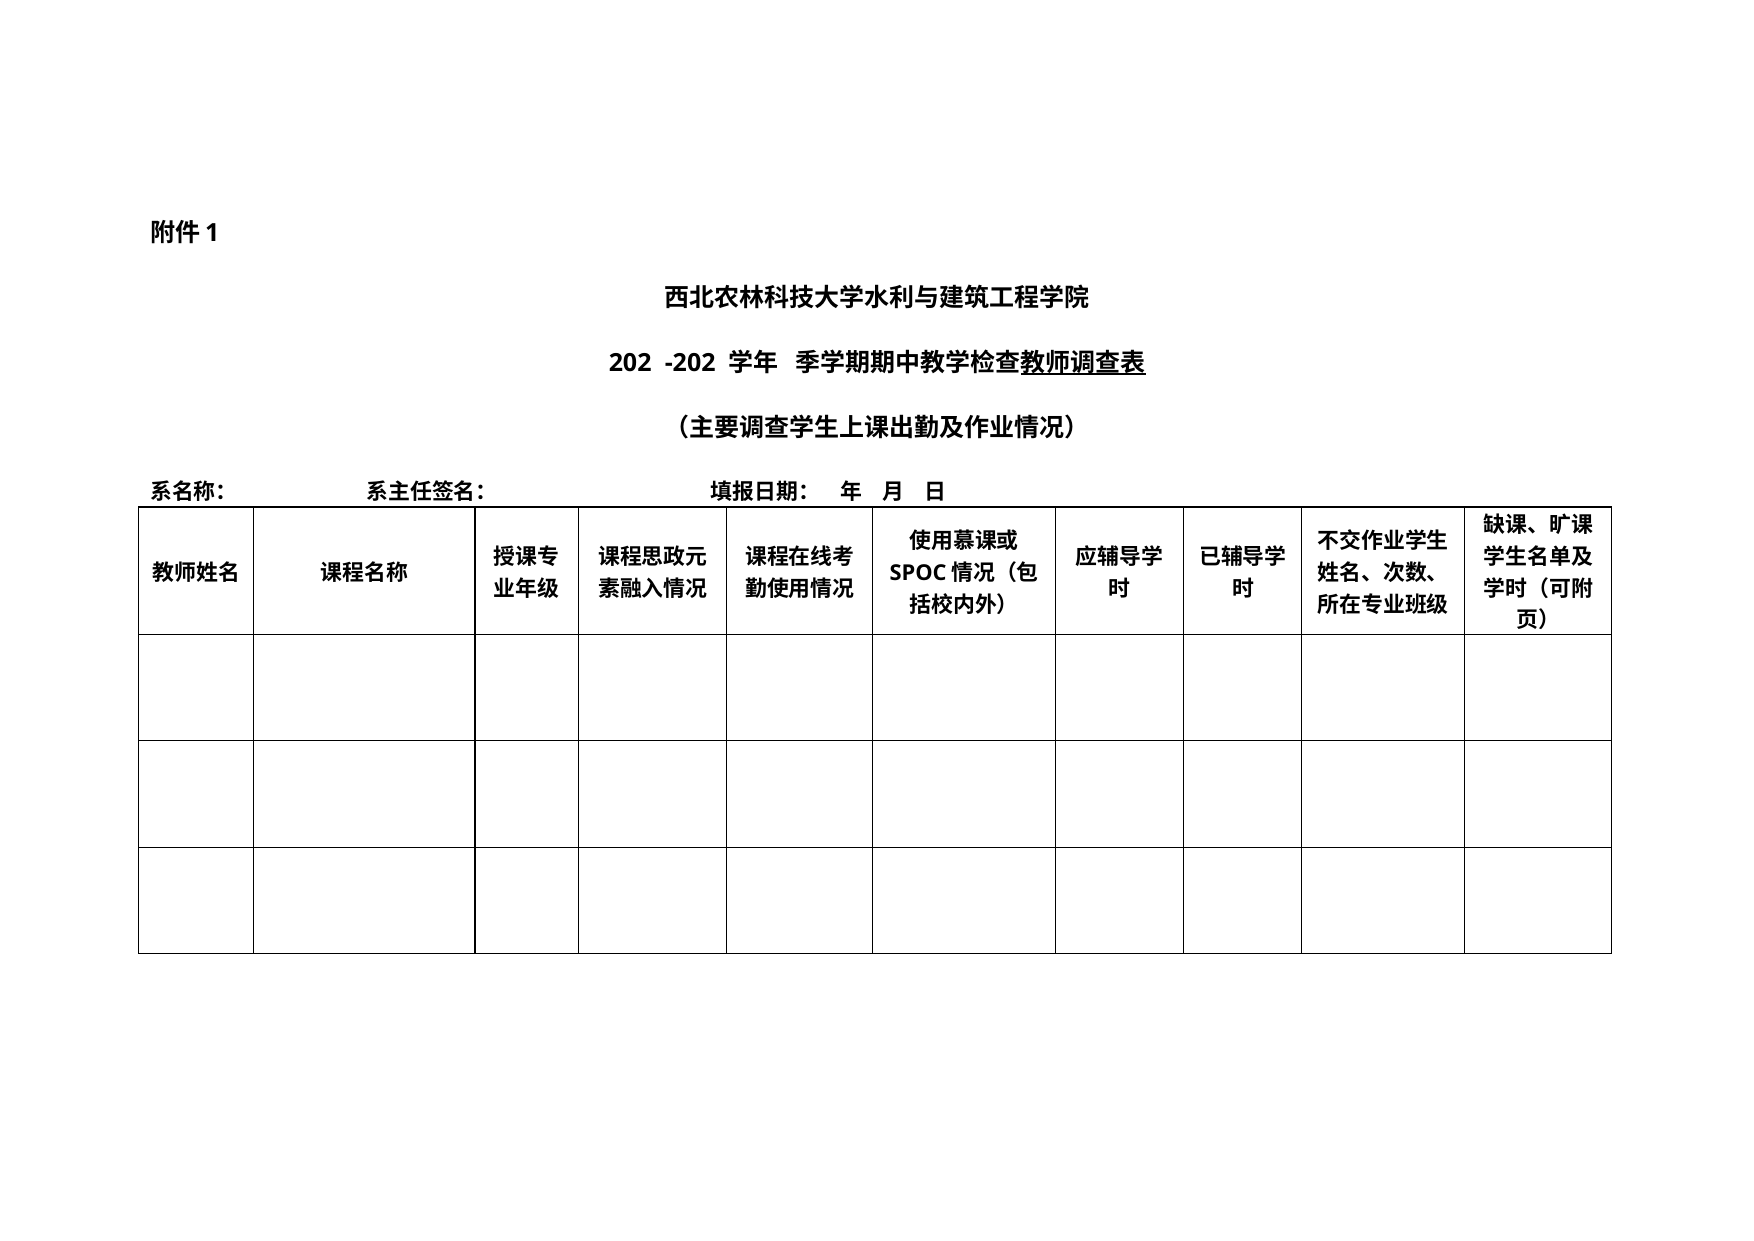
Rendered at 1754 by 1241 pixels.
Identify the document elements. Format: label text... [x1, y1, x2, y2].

table_cell [1184, 848, 1301, 953]
table_cell [1302, 848, 1464, 953]
table_cell [1465, 635, 1611, 740]
table_header 授课专业年级 [476, 508, 578, 634]
table_header 已辅导学时 [1184, 508, 1301, 634]
table_cell [254, 741, 474, 847]
table_cell [476, 635, 578, 740]
table_cell [1465, 741, 1611, 847]
table_cell [873, 848, 1055, 953]
table_cell [727, 741, 872, 847]
text （主要调查学生上课出勤及作业情况） [150, 393, 1604, 458]
text 西北农林科技大学水利与建筑工程学院 [150, 263, 1604, 328]
table_cell [254, 635, 474, 740]
text 系名称： 系主任签名： 填报日期： 年 月 日 [150, 474, 1604, 506]
table_cell [139, 741, 253, 847]
text 202 -202 学年 季学期期中教学检查教师调查表 [150, 328, 1604, 393]
table_cell [476, 741, 578, 847]
table_cell [1184, 635, 1301, 740]
table_cell [727, 635, 872, 740]
table_cell [1056, 635, 1183, 740]
text 附件1 [150, 198, 1604, 263]
table_header 应辅导学时 [1056, 508, 1183, 634]
table_cell [139, 635, 253, 740]
table_cell [1184, 741, 1301, 847]
table_cell [139, 848, 253, 953]
table_cell [579, 635, 726, 740]
table_cell [1302, 635, 1464, 740]
table_cell [727, 848, 872, 953]
table_cell [579, 848, 726, 953]
table_header 课程思政元素融入情况 [579, 508, 726, 634]
table_cell [254, 848, 474, 953]
table_cell [1056, 848, 1183, 953]
table_cell [476, 848, 578, 953]
table_header 不交作业学生姓名、次数、所在专业班级 [1302, 508, 1464, 634]
table_header 缺课、旷课学生名单及学时（可附页） [1465, 508, 1611, 634]
table_cell [1302, 741, 1464, 847]
table_cell [1465, 848, 1611, 953]
table_cell [873, 741, 1055, 847]
table_cell [1056, 741, 1183, 847]
table_cell [579, 741, 726, 847]
table_header 使用慕课或SPOC情况（包括校内外） [873, 508, 1055, 634]
table_cell [873, 635, 1055, 740]
table_header 教师姓名 [139, 508, 253, 634]
table_header 课程名称 [254, 508, 474, 634]
table_header 课程在线考勤使用情况 [727, 508, 872, 634]
